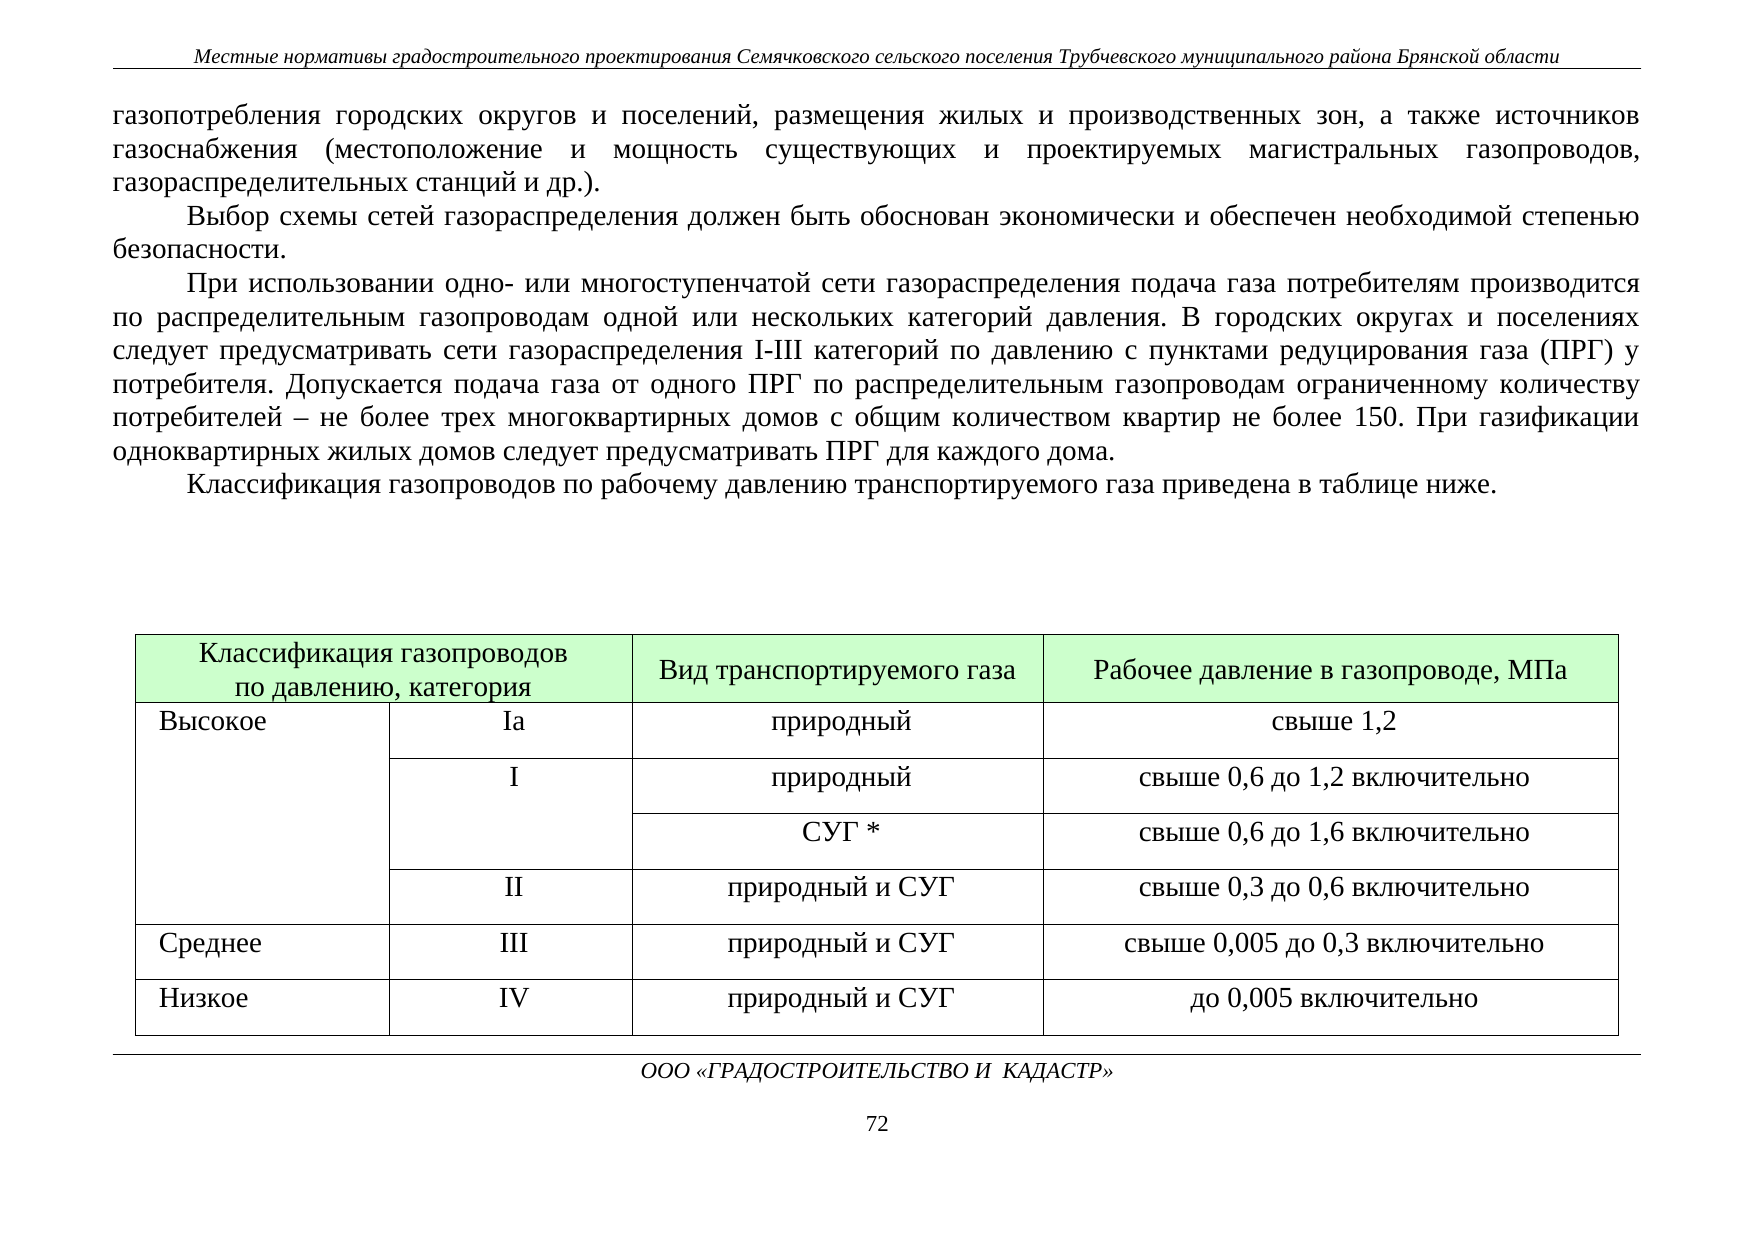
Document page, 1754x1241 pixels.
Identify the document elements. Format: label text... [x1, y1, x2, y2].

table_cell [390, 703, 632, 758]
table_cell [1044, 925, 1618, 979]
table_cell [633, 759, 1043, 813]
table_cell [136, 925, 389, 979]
text Классификация газопроводов по рабочему давлению транспортируемого газа приведена в таблице ниже. [112, 466, 1641, 500]
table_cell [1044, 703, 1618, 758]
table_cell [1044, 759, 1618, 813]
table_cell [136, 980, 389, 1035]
text При использовании одно- или многоступенчатой сети газораспределения подача газа потребителям производится по распределительным газопроводам одной или нескольких категорий давления. В городских округах и поселениях следует предусматривать сети газораспределения I-III категорий по давлению с пунктами редуцирования газа (ПРГ) у потребителя. Допускается подача газа от одного ПРГ по распределительным газопроводам ограниченному количеству потребителей – не более трех многоквартирных домов с общим количеством квартир не более 150. При газификации одноквартирных жилых домов следует предусматривать ПРГ для каждого дома. [112, 265, 1641, 466]
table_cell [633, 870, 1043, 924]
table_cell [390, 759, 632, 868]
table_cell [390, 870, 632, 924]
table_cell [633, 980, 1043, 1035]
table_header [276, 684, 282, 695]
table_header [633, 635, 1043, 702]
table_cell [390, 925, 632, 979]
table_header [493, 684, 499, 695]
text Выбор схемы сетей газораспределения должен быть обоснован экономически и обеспечен необходимой степенью безопасности. [112, 198, 1641, 265]
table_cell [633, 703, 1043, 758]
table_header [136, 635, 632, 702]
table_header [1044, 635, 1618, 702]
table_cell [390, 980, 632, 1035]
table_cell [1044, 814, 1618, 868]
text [112, 97, 1641, 198]
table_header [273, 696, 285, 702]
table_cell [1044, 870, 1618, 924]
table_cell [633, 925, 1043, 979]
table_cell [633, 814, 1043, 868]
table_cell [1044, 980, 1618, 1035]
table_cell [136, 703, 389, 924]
